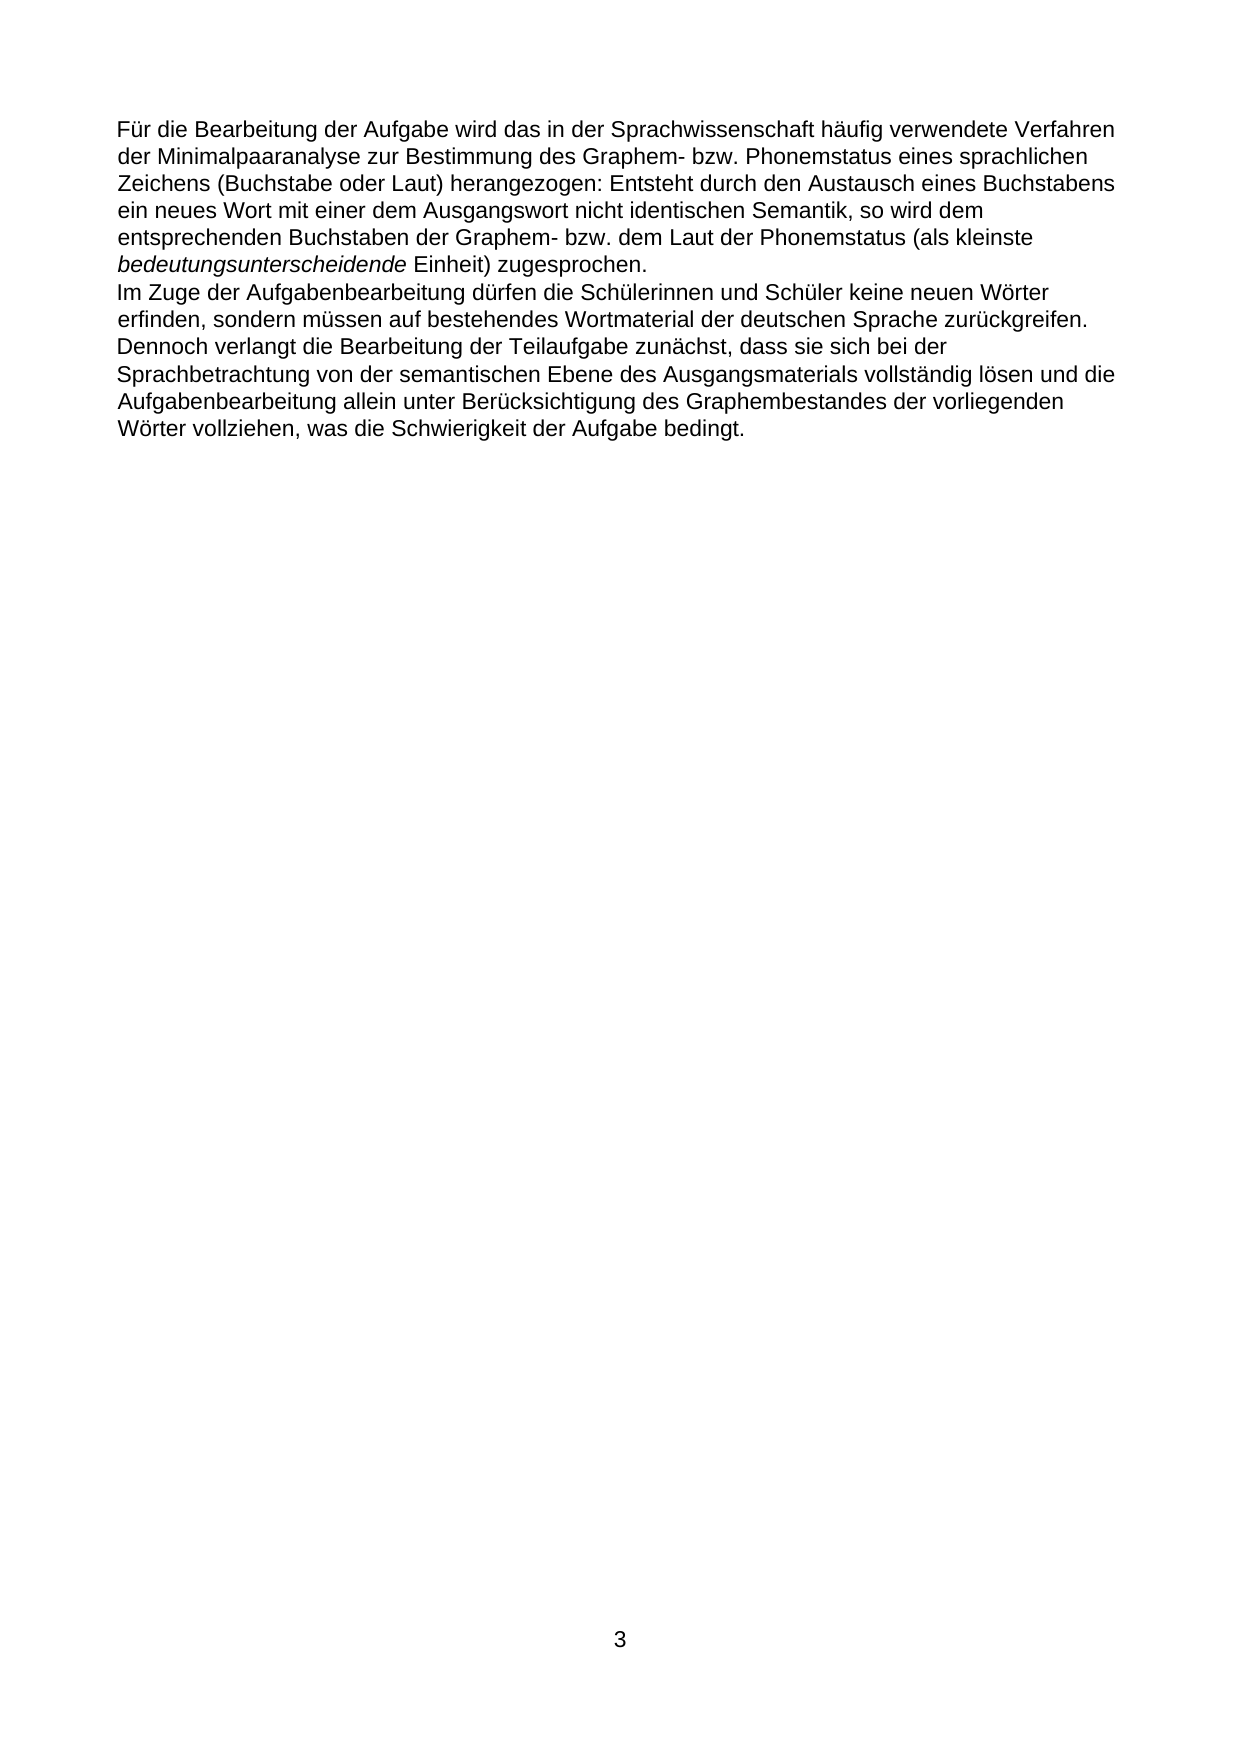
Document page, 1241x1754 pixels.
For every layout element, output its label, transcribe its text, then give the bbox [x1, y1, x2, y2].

text Im Zuge der Aufgabenbearbeitung dürfen die Schülerinnen und Schüler keine neuen Wörter erfinden, sondern müssen auf bestehendes Wortmaterial der deutschen Sprache zurückgreifen. [116, 278, 1121, 332]
text Für die Bearbeitung der Aufgabe wird das in der Sprachwissenschaft häufig verwendete Verfahren der Minimalpaaranalyse zur Bestimmung des Graphem- bzw. Phonemstatus eines sprachlichen Zeichens (Buchstabe oder Laut) herangezogen: Entsteht durch den Austausch eines Buchstabens ein neues Wort mit einer dem Ausgangswort nicht identischen Semantik, so wird dem entsprechenden Buchstaben der Graphem- bzw. dem Laut der Phonemstatus (als kleinste bedeutungsunterscheidende Einheit) zugesprochen. [116, 116, 1121, 277]
text Sprachbetrachtung von der semantischen Ebene des Ausgangsmaterials vollständig lösen und die Aufgabenbearbeitung allein unter Berücksichtigung des Graphembestandes der vorliegenden Wörter vollziehen, was die Schwierigkeit der Aufgabe bedingt. [116, 361, 1121, 441]
text Dennoch verlangt die Bearbeitung der Teilaufgabe zunächst, dass sie sich bei der [116, 333, 1121, 359]
